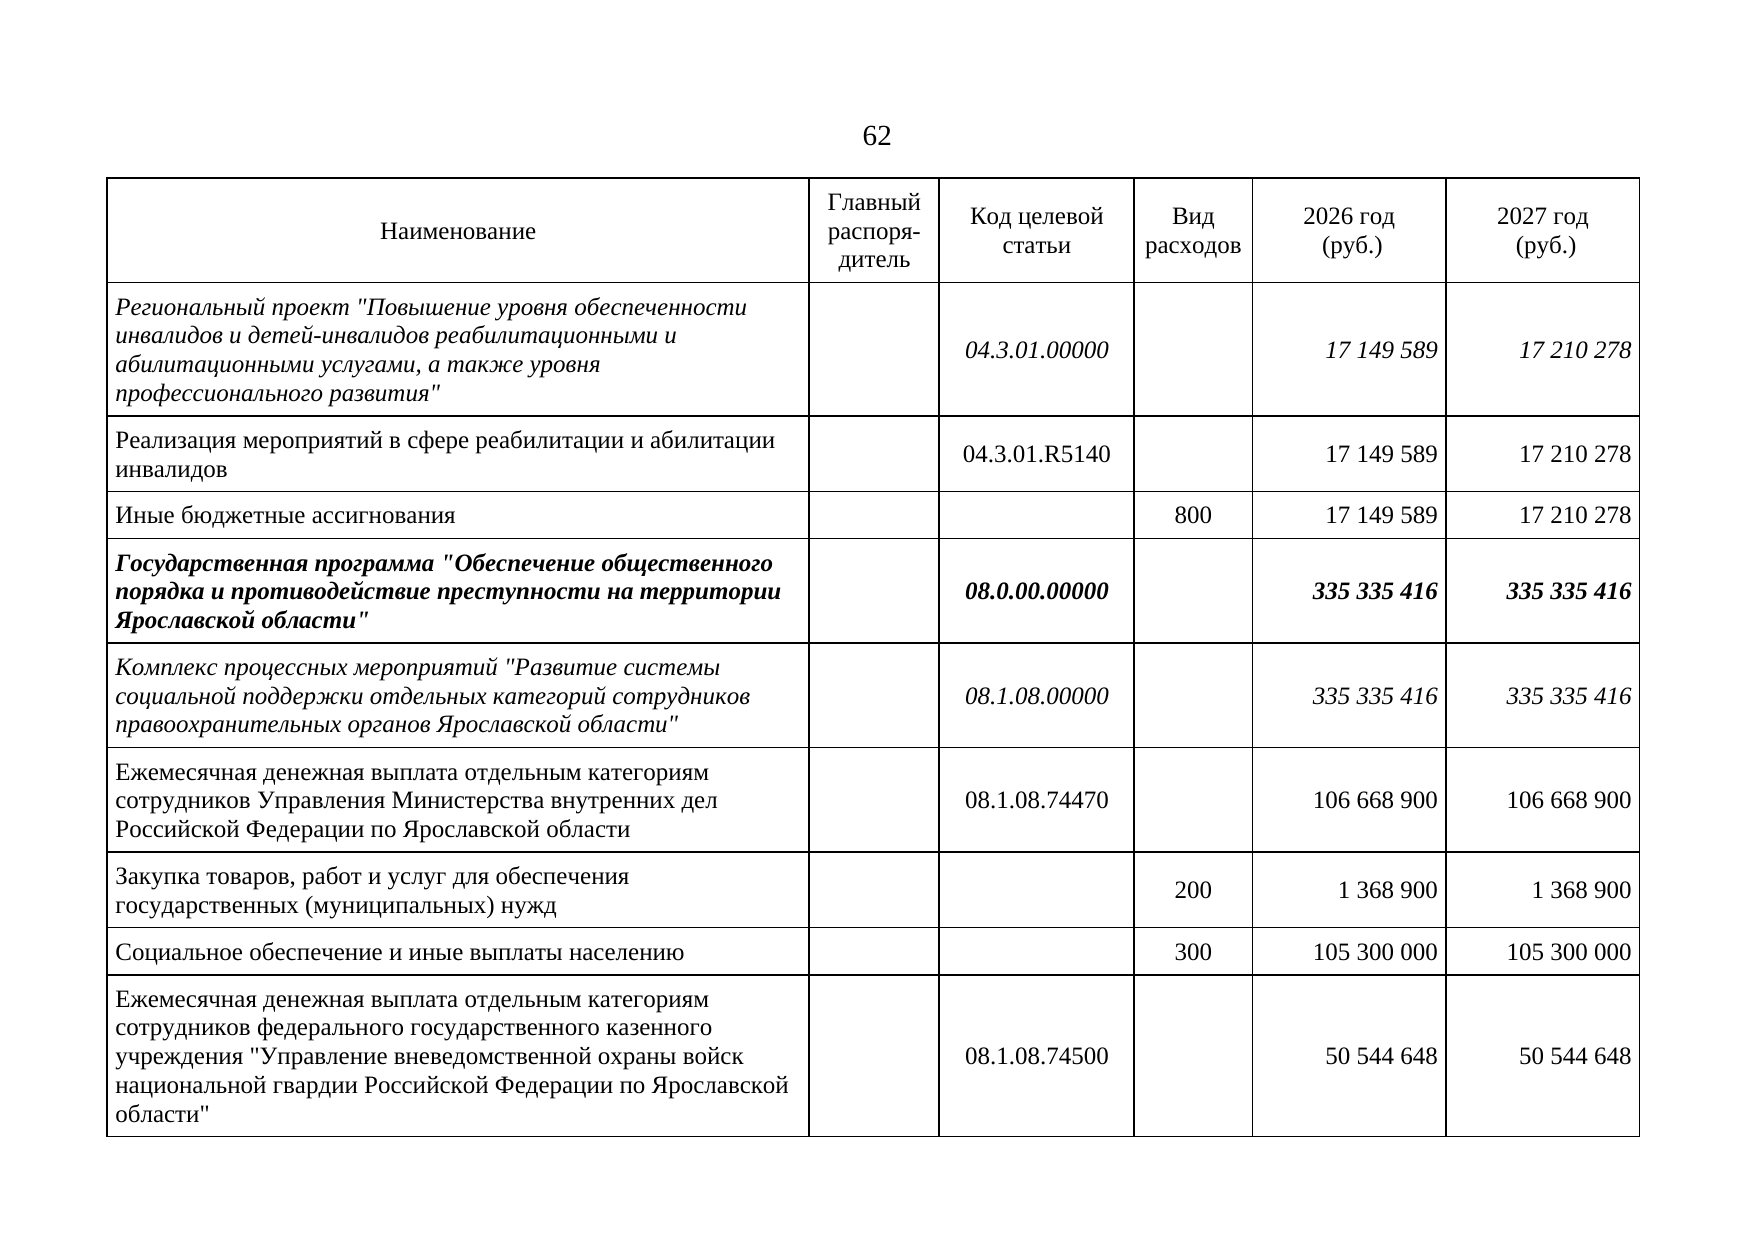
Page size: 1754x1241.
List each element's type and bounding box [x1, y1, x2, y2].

table_header [810, 179, 938, 282]
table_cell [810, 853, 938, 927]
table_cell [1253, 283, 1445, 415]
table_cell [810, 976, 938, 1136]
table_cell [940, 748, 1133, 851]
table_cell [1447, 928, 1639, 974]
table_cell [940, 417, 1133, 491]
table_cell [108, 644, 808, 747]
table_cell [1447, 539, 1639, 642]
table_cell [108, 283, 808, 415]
table_header [1135, 179, 1252, 282]
table_header [108, 179, 808, 282]
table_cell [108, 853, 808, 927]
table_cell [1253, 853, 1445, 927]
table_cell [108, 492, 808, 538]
table_header [940, 179, 1133, 282]
table_header [1447, 179, 1639, 282]
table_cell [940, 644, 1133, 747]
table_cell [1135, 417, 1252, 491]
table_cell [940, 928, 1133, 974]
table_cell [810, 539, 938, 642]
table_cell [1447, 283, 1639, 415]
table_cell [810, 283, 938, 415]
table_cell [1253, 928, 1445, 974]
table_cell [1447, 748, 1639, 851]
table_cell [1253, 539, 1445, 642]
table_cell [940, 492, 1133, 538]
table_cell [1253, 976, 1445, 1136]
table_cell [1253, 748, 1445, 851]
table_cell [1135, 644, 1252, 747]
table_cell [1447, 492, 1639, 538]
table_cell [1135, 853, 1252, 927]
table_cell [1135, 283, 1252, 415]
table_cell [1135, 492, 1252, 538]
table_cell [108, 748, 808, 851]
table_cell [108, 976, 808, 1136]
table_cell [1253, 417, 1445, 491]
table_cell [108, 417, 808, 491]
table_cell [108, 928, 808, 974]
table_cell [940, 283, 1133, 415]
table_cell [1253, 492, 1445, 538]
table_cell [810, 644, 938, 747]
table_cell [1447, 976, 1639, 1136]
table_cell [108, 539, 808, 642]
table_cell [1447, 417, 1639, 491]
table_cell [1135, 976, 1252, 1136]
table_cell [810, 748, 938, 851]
table_header [1253, 179, 1445, 282]
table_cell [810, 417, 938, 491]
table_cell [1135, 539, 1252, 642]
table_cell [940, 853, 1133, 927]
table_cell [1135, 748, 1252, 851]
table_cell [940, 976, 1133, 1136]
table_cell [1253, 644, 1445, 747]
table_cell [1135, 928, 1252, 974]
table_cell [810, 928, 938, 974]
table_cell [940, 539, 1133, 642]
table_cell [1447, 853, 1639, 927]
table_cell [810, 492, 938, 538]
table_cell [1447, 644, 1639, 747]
